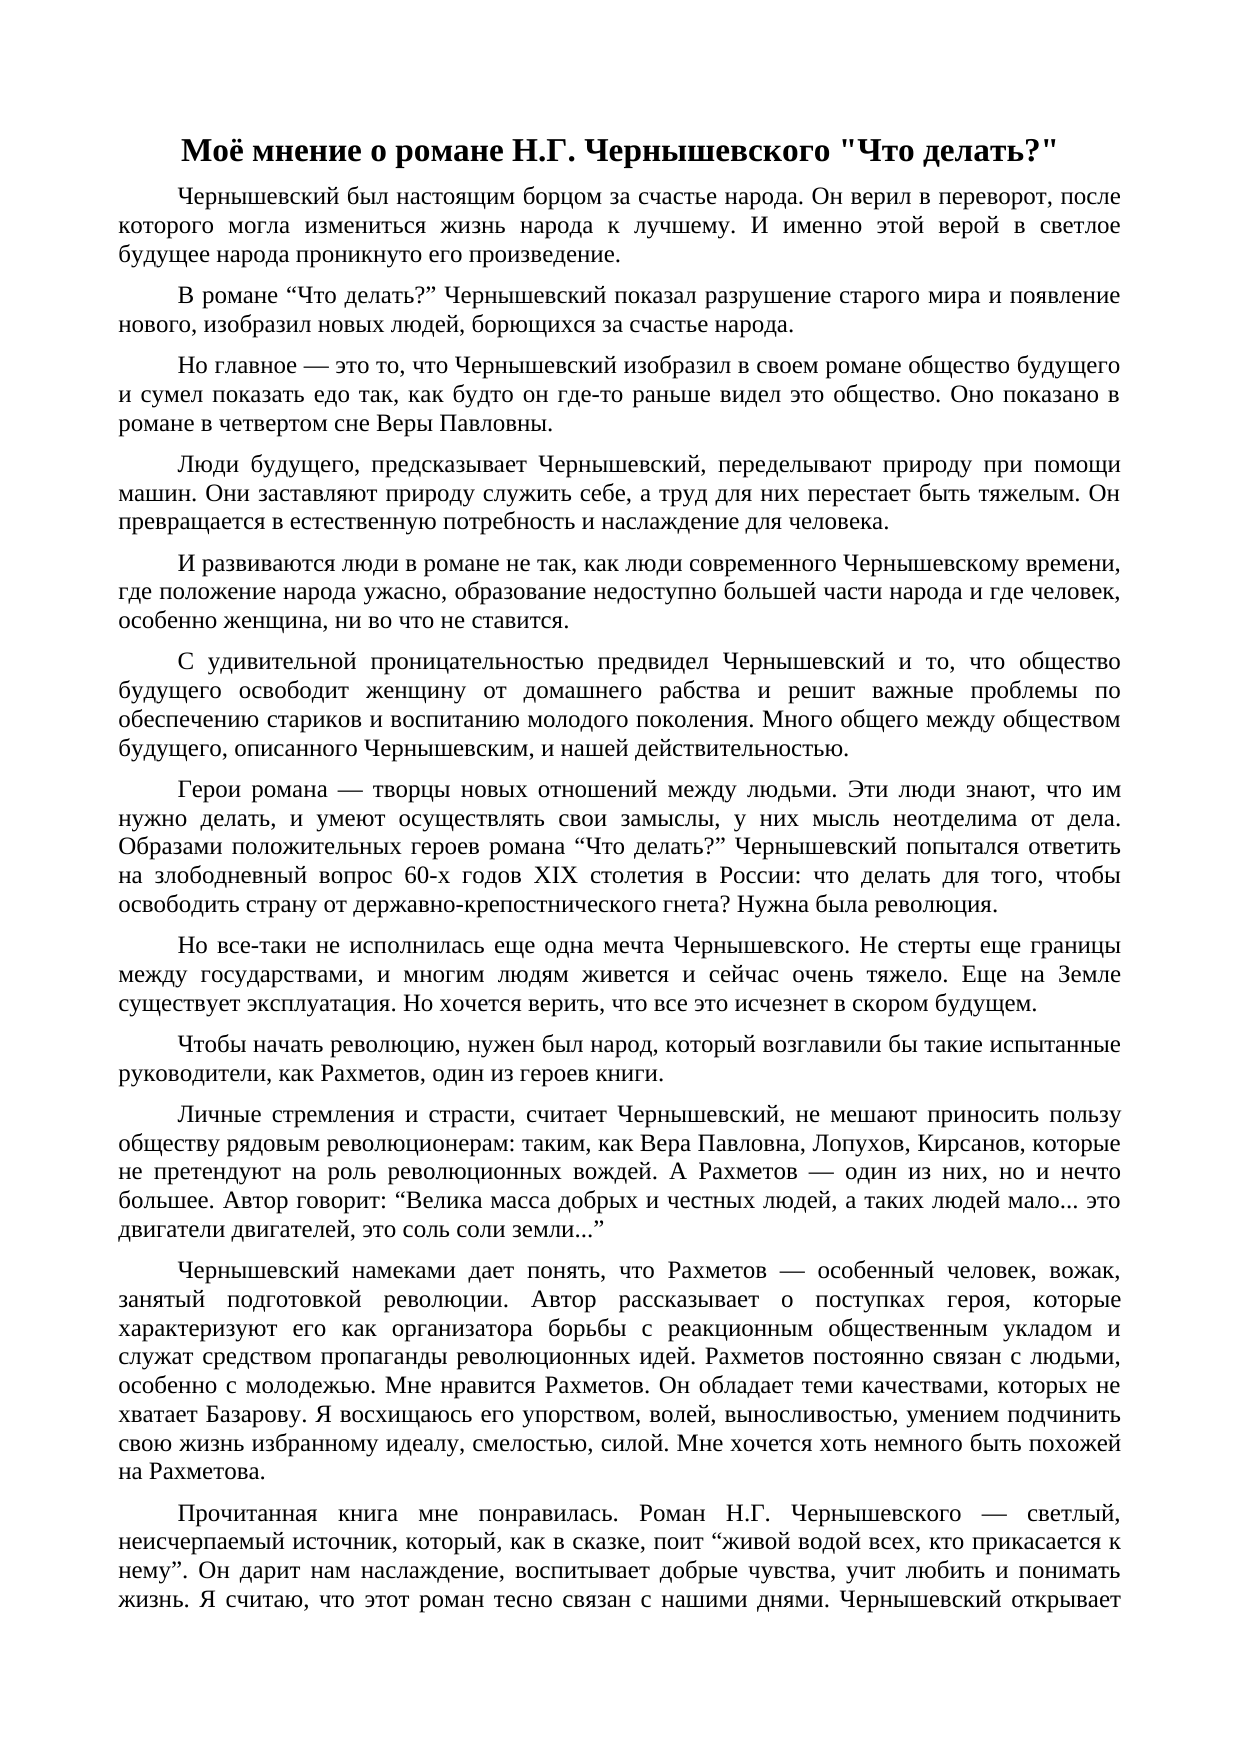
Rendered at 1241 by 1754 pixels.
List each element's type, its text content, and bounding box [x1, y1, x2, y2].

text В романе “Что делать?” Чернышевский показал разрушение старого мира и появление нового, изобразил новых людей, борющихся за счастье народа. [118, 280, 1122, 338]
text С удивительной проницательностью предвидел Чернышевский и то, что общество будущего освободит женщину от домашнего рабства и решит важные проблемы по обеспечению стариков и воспитанию молодого поколения. Много общего между обществом будущего, описанного Чернышевским, и нашей действительностью. [118, 646, 1122, 761]
text Но главное — это то, что Чернышевский изобразил в своем романе общество будущего и сумел показать едо так, как будто он где-то раньше видел это общество. Оно показано в романе в четвертом сне Веры Павловны. [118, 350, 1122, 436]
text Чтобы начать революцию, нужен был народ, который возглавили бы такие испытанные руководители, как Рахметов, один из героев книги. [118, 1029, 1122, 1086]
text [118, 1498, 1122, 1613]
text Личные стремления и страсти, считает Чернышевский, не мешают приносить пользу обществу рядовым революционерам: таким, как Вера Павловна, Лопухов, Кирсанов, которые не претендуют на роль революционных вождей. А Рахметов — один из них, но и нечто большее. Автор говорит: “Велика масса добрых и честных людей, а таких людей мало... это двигатели двигателей, это соль соли земли...” [118, 1099, 1122, 1243]
text И развиваются люди в романе не так, как люди современного Чернышевскому времени, где положение народа ужасно, образование недоступно большей части народа и где человек, особенно женщина, ни во что не ставится. [118, 548, 1122, 634]
text Чернышевский был настоящим борцом за счастье народа. Он верил в переворот, после которого могла измениться жизнь народа к лучшему. И именно этой верой в светлое будущее народа проникнуто его произведение. [118, 181, 1122, 268]
text Моё мнение о романе Н.Г. Чернышевского "Что делать?" [118, 131, 1122, 169]
text Люди будущего, предсказывает Чернышевский, переделывают природу при помощи машин. Они заставляют природу служить себе, а труд для них перестает быть тяжелым. Он превращается в естественную потребность и наслаждение для человека. [118, 449, 1122, 535]
text Но все-таки не исполнилась еще одна мечта Чернышевского. Не стерты еще границы между государствами, и многим людям живется и сейчас очень тяжело. Еще на Земле существует эксплуатация. Но хочется верить, что все это исчезнет в скором будущем. [118, 930, 1122, 1016]
text Герои романа — творцы новых отношений между людьми. Эти люди знают, что им нужно делать, и умеют осуществлять свои замыслы, у них мысль неотделима от дела. Образами положительных героев романа “Что делать?” Чернышевский попытался ответить на злободневный вопрос 60-х годов XIX столетия в России: что делать для того, чтобы освободить страну от державно-крепостнического гнета? Нужна была революция. [118, 774, 1122, 918]
text Чернышевский намеками дает понять, что Рахметов — особенный человек, вожак, занятый подготовкой революции. Автор рассказывает о поступках героя, которые характеризуют его как организатора борьбы с реакционным общественным укладом и служат средством пропаганды революционных идей. Рахметов постоянно связан с людьми, особенно с молодежью. Мне нравится Рахметов. Он обладает теми качествами, которых не хватает Базарову. Я восхищаюсь его упорством, волей, выносливостью, умением подчинить свою жизнь избранному идеалу, смелостью, силой. Мне хочется хоть немного быть похожей на Рахметова. [118, 1255, 1122, 1485]
